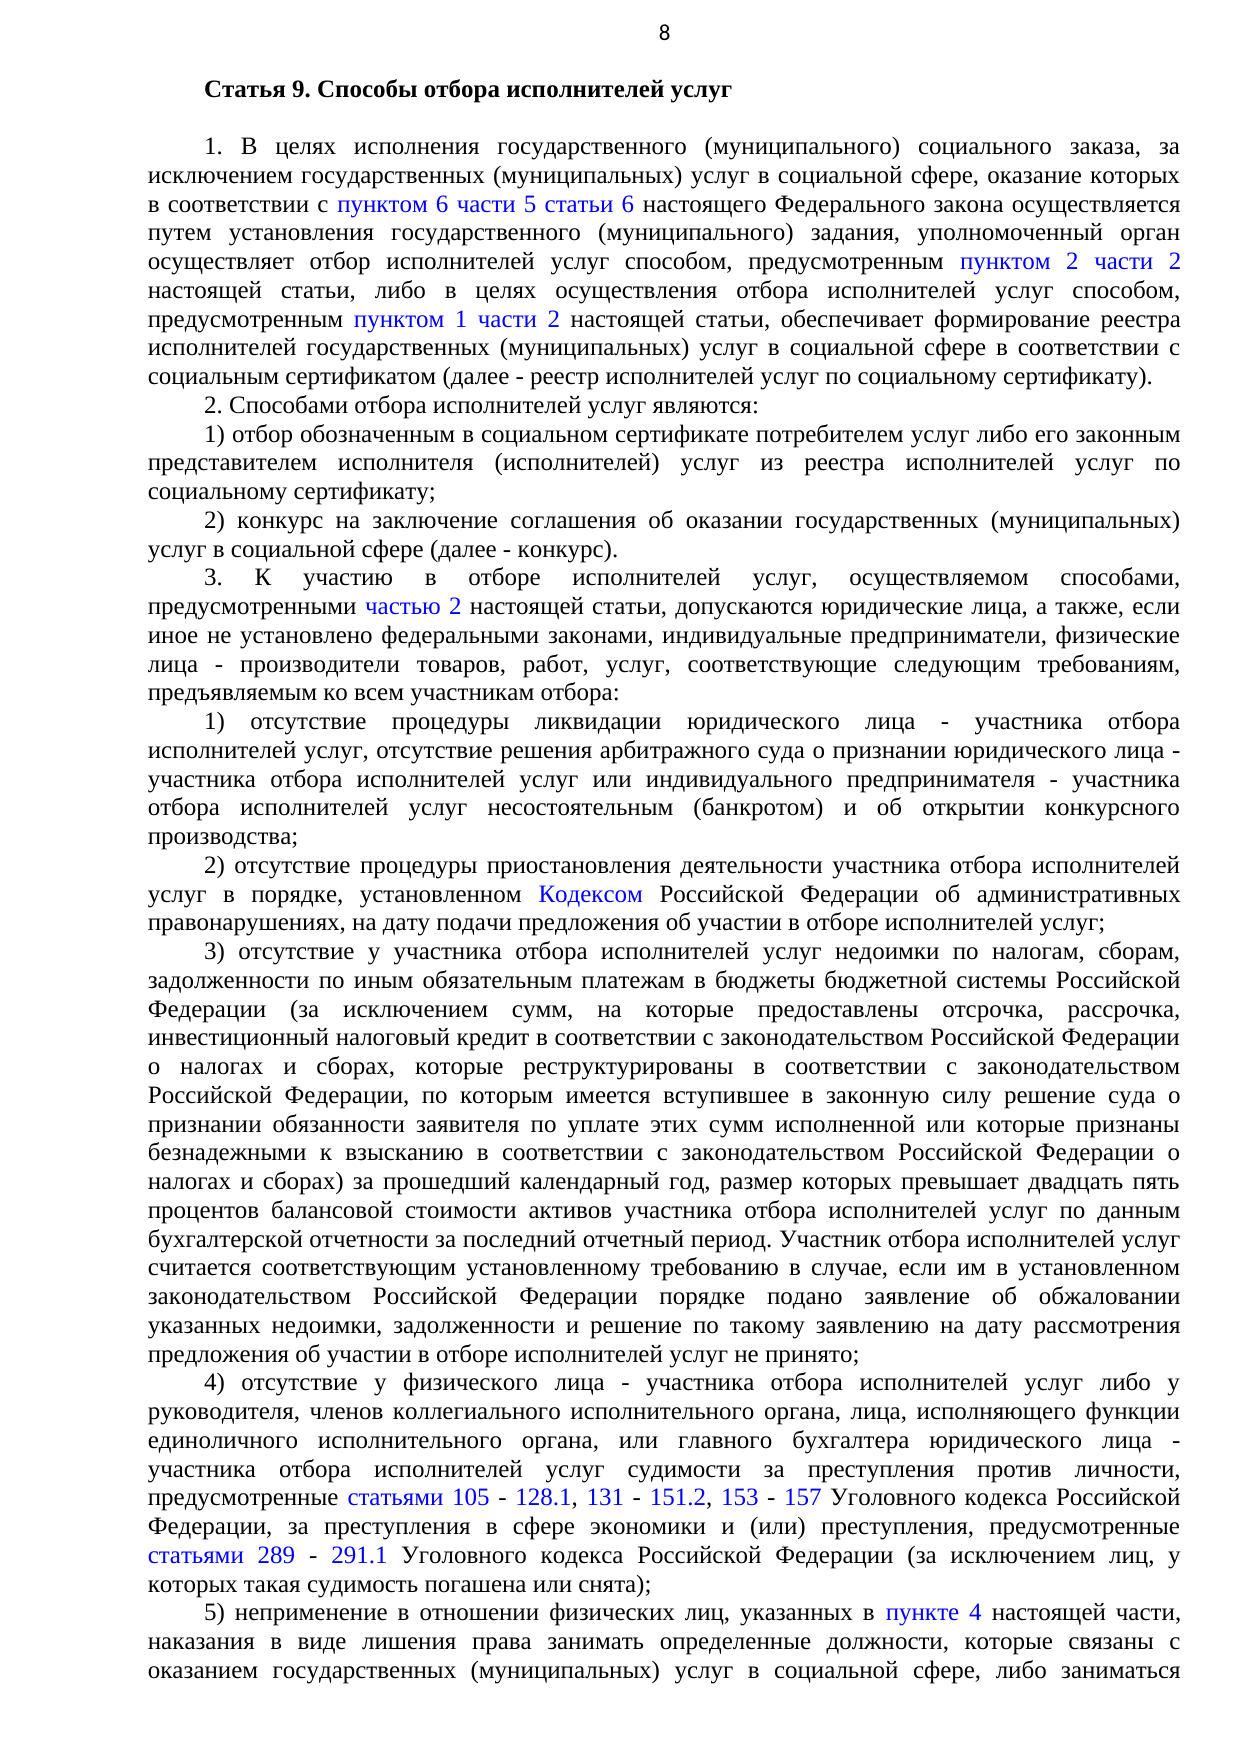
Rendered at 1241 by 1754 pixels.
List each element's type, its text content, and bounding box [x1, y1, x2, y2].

text 4) отсутствие у физического лица - участника отбора исполнителей услуг либо у руководителя, членов коллегиального исполнительного органа, лица, исполняющего функции единоличного исполнительного органа, или главного бухгалтера юридического лица - участника отбора исполнителей услуг судимости за преступления против личности, предусмотренные статьями 105 - 128.1, 131 - 151.2, 153 - 157 Уголовного кодекса Российской Федерации, за преступления в сфере экономики и (или) преступления, предусмотренные статьями 289 - 291.1 Уголовного кодекса Российской Федерации (за исключением лиц, у которых такая судимость погашена или снята); [148, 1367, 1181, 1597]
text 2) отсутствие процедуры приостановления деятельности участника отбора исполнителей услуг в порядке, установленном Кодексом Российской Федерации об административных правонарушениях, на дату подачи предложения об участии в отборе исполнителей услуг; [148, 850, 1181, 936]
text 2) конкурс на заключение соглашения об оказании государственных (муниципальных) услуг в социальной сфере (далее - конкурс). [148, 505, 1181, 562]
text 2. Способами отбора исполнителей услуг являются: [148, 390, 1181, 419]
text 1) отбор обозначенным в социальном сертификате потребителем услуг либо его законным представителем исполнителя (исполнителей) услуг из реестра исполнителей услуг по социальному сертификату; [148, 419, 1181, 505]
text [148, 1597, 1181, 1684]
text 1. В целях исполнения государственного (муниципального) социального заказа, за исключением государственных (муниципальных) услуг в социальной сфере, оказание которых в соответствии с пунктом 6 части 5 статьи 6 настоящего Федерального закона осуществляется путем установления государственного (муниципального) задания, уполномоченный орган осуществляет отбор исполнителей услуг способом, предусмотренным пунктом 2 части 2 настоящей статьи, либо в целях осуществления отбора исполнителей услуг способом, предусмотренным пунктом 1 части 2 настоящей статьи, обеспечивает формирование реестра исполнителей государственных (муниципальных) услуг в социальной сфере в соответствии с социальным сертификатом (далее - реестр исполнителей услуг по социальному сертификату). [148, 131, 1181, 390]
text 3. К участию в отборе исполнителей услуг, осуществляемом способами, предусмотренными частью 2 настоящей статьи, допускаются юридические лица, а также, если иное не установлено федеральными законами, индивидуальные предприниматели, физические лица - производители товаров, работ, услуг, соответствующие следующим требованиям, предъявляемым ко всем участникам отбора: [148, 562, 1181, 706]
text 1) отсутствие процедуры ликвидации юридического лица - участника отбора исполнителей услуг, отсутствие решения арбитражного суда о признании юридического лица - участника отбора исполнителей услуг или индивидуального предпринимателя - участника отбора исполнителей услуг несостоятельным (банкротом) и об открытии конкурсного производства; [148, 706, 1181, 850]
title Статья 9. Способы отбора исполнителей услуг [148, 74, 1181, 102]
text 3) отсутствие у участника отбора исполнителей услуг недоимки по налогам, сборам, задолженности по иным обязательным платежам в бюджеты бюджетной системы Российской Федерации (за исключением сумм, на которые предоставлены отсрочка, рассрочка, инвестиционный налоговый кредит в соответствии с законодательством Российской Федерации о налогах и сборах, которые реструктурированы в соответствии с законодательством Российской Федерации, по которым имеется вступившее в законную силу решение суда о признании обязанности заявителя по уплате этих сумм исполненной или которые признаны безнадежными к взысканию в соответствии с законодательством Российской Федерации о налогах и сборах) за прошедший календарный год, размер которых превышает двадцать пять процентов балансовой стоимости активов участника отбора исполнителей услуг по данным бухгалтерской отчетности за последний отчетный период. Участник отбора исполнителей услуг считается соответствующим установленному требованию в случае, если им в установленном законодательством Российской Федерации порядке подано заявление об обжаловании указанных недоимки, задолженности и решение по такому заявлению на дату рассмотрения предложения об участии в отборе исполнителей услуг не принято; [148, 936, 1181, 1367]
